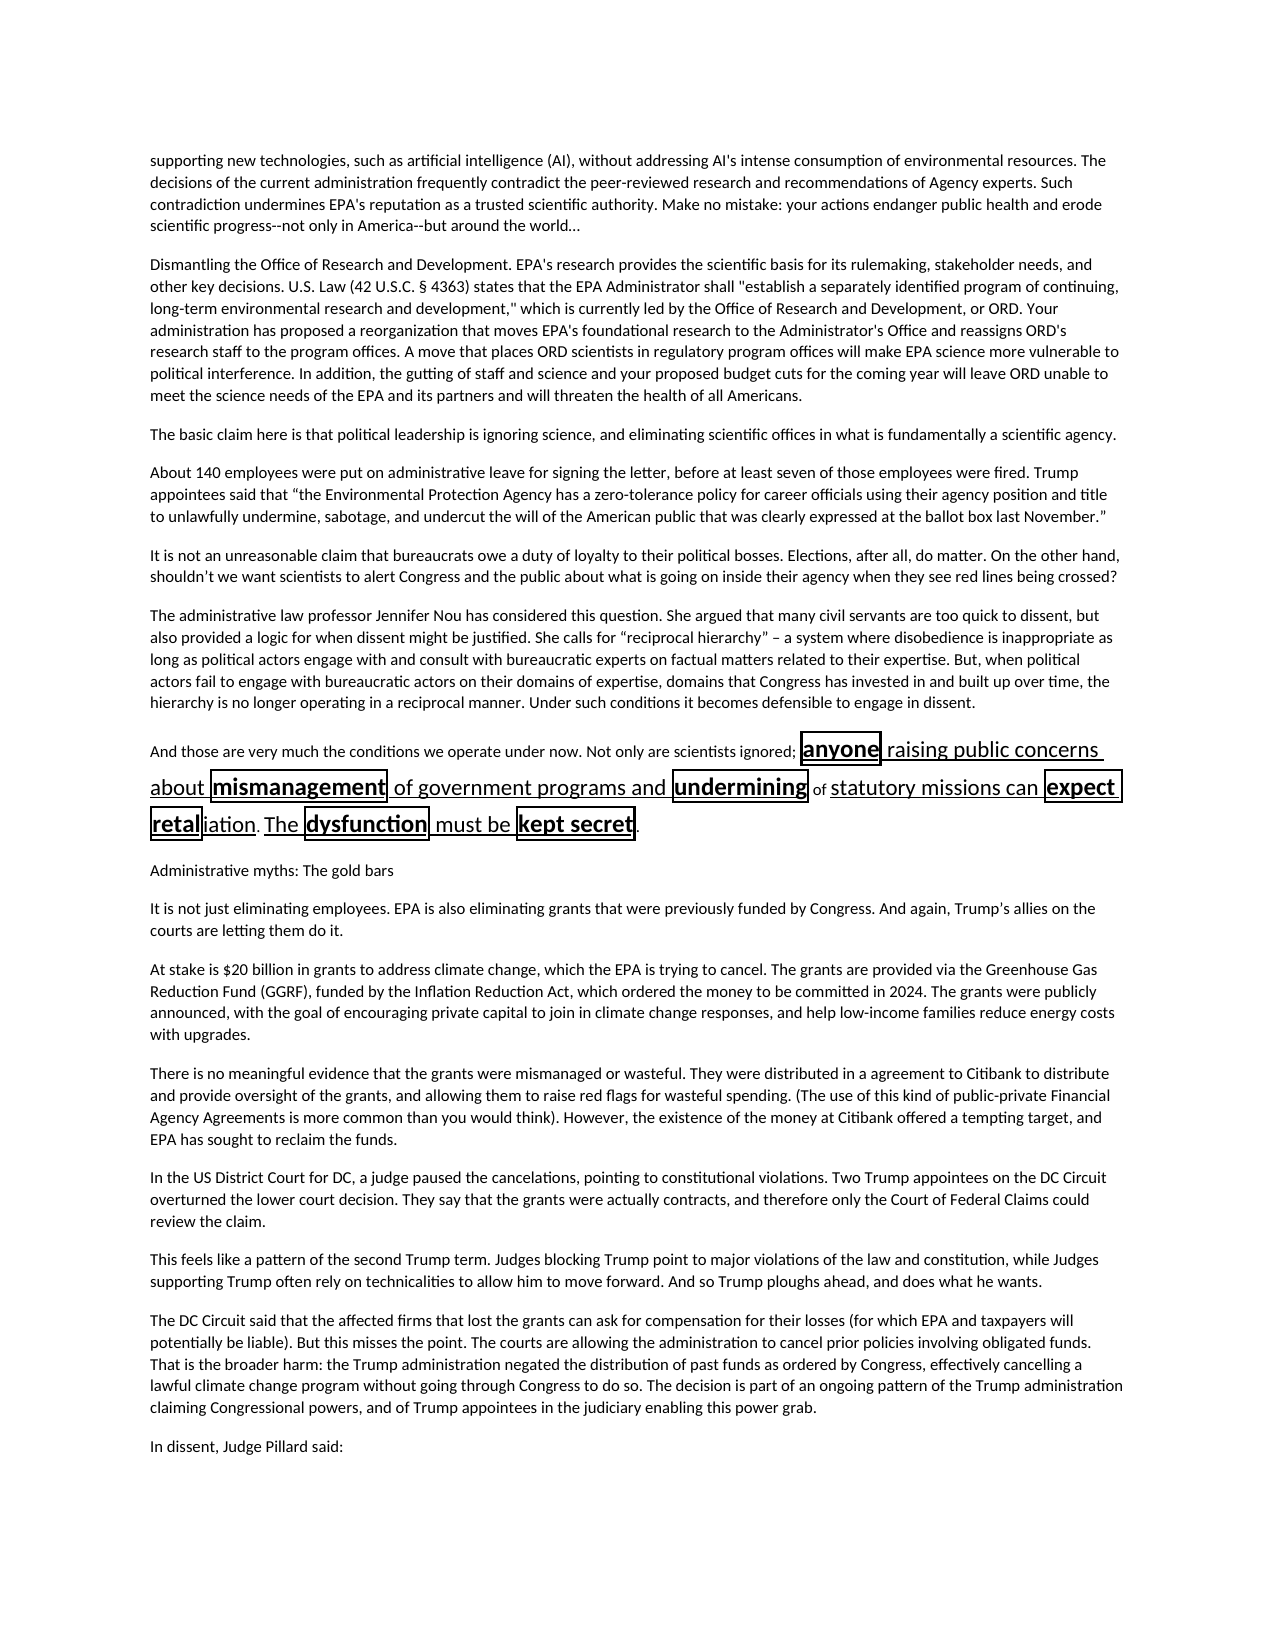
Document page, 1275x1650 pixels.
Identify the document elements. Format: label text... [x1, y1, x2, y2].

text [150, 150, 1125, 236]
text And those are very much the conditions we operate under now. Not only are scientists ignored; anyone raising public concerns about mismanagement of government programs and undermining of statutory missions can expect retaliation. The dysfunction must be kept secret. [150, 731, 1125, 841]
text It is not just eliminating employees. EPA is also eliminating grants that were previously funded by Congress. And again, Trump’s allies on the courts are letting them do it. [150, 899, 1125, 941]
text About 140 employees were put on administrative leave for signing the letter, before at least seven of those employees were fired. Trump appointees said that “the Environmental Protection Agency has a zero-tolerance policy for career officials using their agency position and title to unlawfully undermine, sabotage, and undercut the will of the American public that was clearly expressed at the ballot box last November.” [150, 462, 1125, 527]
text The DC Circuit said that the affected firms that lost the grants can ask for compensation for their losses (for which EPA and taxpayers will potentially be liable). But this misses the point. The courts are allowing the administration to cancel prior policies involving obligated funds. That is the broader harm: the Trump administration negated the distribution of past funds as ordered by Congress, effectively cancelling a lawful climate change program without going through Congress to do so. The decision is part of an ongoing pattern of the Trump administration claiming Congressional powers, and of Trump appointees in the judiciary enabling this power grab. [150, 1310, 1125, 1418]
text In the US District Court for DC, a judge paused the cancelations, pointing to constitutional violations. Two Trump appointees on the DC Circuit overturned the lower court decision. They say that the grants were actually contracts, and therefore only the Court of Federal Claims could review the claim. [150, 1167, 1125, 1231]
text In dissent, Judge Pillard said: [150, 1436, 1125, 1456]
text The basic claim here is that political leadership is ignoring science, and eliminating scientific offices in what is fundamentally a scientific agency. [150, 424, 1125, 444]
text There is no meaningful evidence that the grants were mismanaged or wasteful. They were distributed in a agreement to Citibank to distribute and provide oversight of the grants, and allowing them to raise red flags for wasteful spending. (The use of this kind of public-private Financial Agency Agreements is more common than you would think). However, the existence of the money at Citibank offered a tempting target, and EPA has sought to reclaim the funds. [150, 1063, 1125, 1149]
text It is not an unreasonable claim that bureaucrats owe a duty of loyalty to their political bosses. Elections, after all, do matter. On the other hand, shouldn’t we want scientists to alert Congress and the public about what is going on inside their agency when they see red lines being crossed? [150, 545, 1125, 587]
text At stake is $20 billion in grants to address climate change, which the EPA is trying to cancel. The grants are provided via the Greenhouse Gas Reduction Fund (GGRF), funded by the Inflation Reduction Act, which ordered the money to be committed in 2024. The grants were publicly announced, with the goal of encouraging private capital to join in climate change responses, and help low-income families reduce energy costs with upgrades. [150, 959, 1125, 1045]
text Dismantling the Office of Research and Development. EPA's research provides the scientific basis for its rulemaking, stakeholder needs, and other key decisions. U.S. Law (42 U.S.C. § 4363) states that the EPA Administrator shall "establish a separately identified program of continuing, long-term environmental research and development," which is currently led by the Office of Research and Development, or ORD. Your administration has proposed a reorganization that moves EPA's foundational research to the Administrator's Office and reassigns ORD's research staff to the program offices. A move that places ORD scientists in regulatory program offices will make EPA science more vulnerable to political interference. In addition, the gutting of staff and science and your proposed budget cuts for the coming year will leave ORD unable to meet the science needs of the EPA and its partners and will threaten the health of all Americans. [150, 254, 1125, 406]
text Administrative myths: The gold bars [150, 860, 1125, 880]
text This feels like a pattern of the second Trump term. Judges blocking Trump point to major violations of the law and constitution, while Judges supporting Trump often rely on technicalities to allow him to move forward. And so Trump ploughs ahead, and does what he wants. [150, 1250, 1125, 1292]
text The administrative law professor Jennifer Nou has considered this question. She argued that many civil servants are too quick to dissent, but also provided a logic for when dissent might be justified. She calls for “reciprocal hierarchy” – a system where disobedience is inappropriate as long as political actors engage with and consult with bureaucratic experts on factual matters related to their expertise. But, when political actors fail to engage with bureaucratic actors on their domains of expertise, domains that Congress has invested in and built up over time, the hierarchy is no longer operating in a reciprocal manner. Under such conditions it becomes defensible to engage in dissent. [150, 605, 1125, 713]
